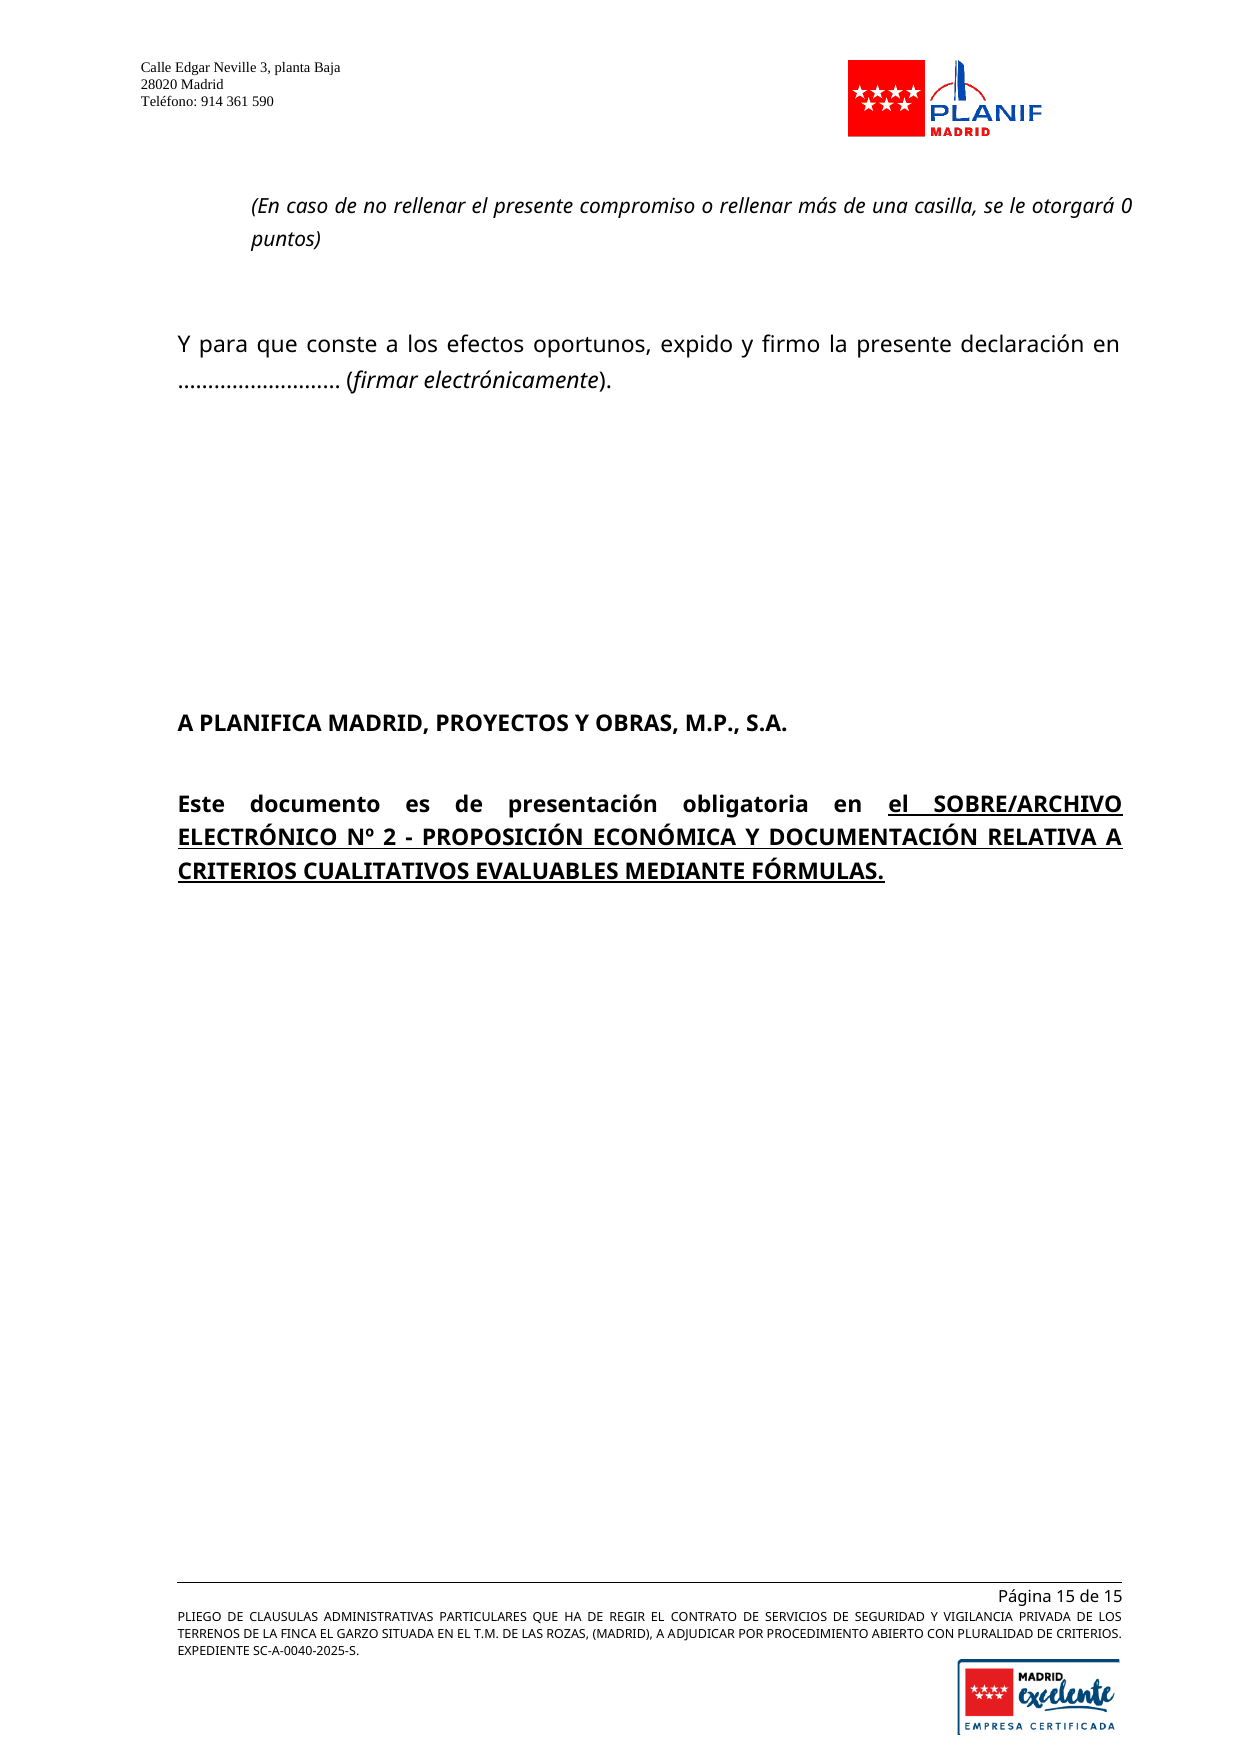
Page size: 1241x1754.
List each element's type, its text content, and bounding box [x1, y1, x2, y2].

text Este documento es de presentación obligatoria en el SOBRE/ARCHIVO ELECTRÓNICO Nº 2 - PROPOSICIÓN ECONÓMICA Y DOCUMENTACIÓN RELATIVA A CRITERIOS CUALITATIVOS EVALUABLES MEDIANTE FÓRMULAS. [177, 788, 1122, 848]
text (En caso de no rellenar el presente compromiso o rellenar más de una casilla, se le otorgará 0 puntos) [251, 191, 1137, 252]
text A PLANIFICA MADRID, PROYECTOS Y OBRAS, M.P., S.A. [177, 707, 1122, 738]
text Y para que conste a los efectos oportunos, expido y firmo la presente declaración en ……………………… (firmar electrónicamente). [177, 328, 1122, 396]
picture [847, 59, 1042, 137]
text Este documento es de presentación obligatoria en el SOBRE/ARCHIVO ELECTRÓNICO Nº 2 - PROPOSICIÓN ECONÓMICA Y DOCUMENTACIÓN RELATIVA A CRITERIOS CUALITATIVOS EVALUABLES MEDIANTE FÓRMULAS. [177, 849, 1122, 886]
